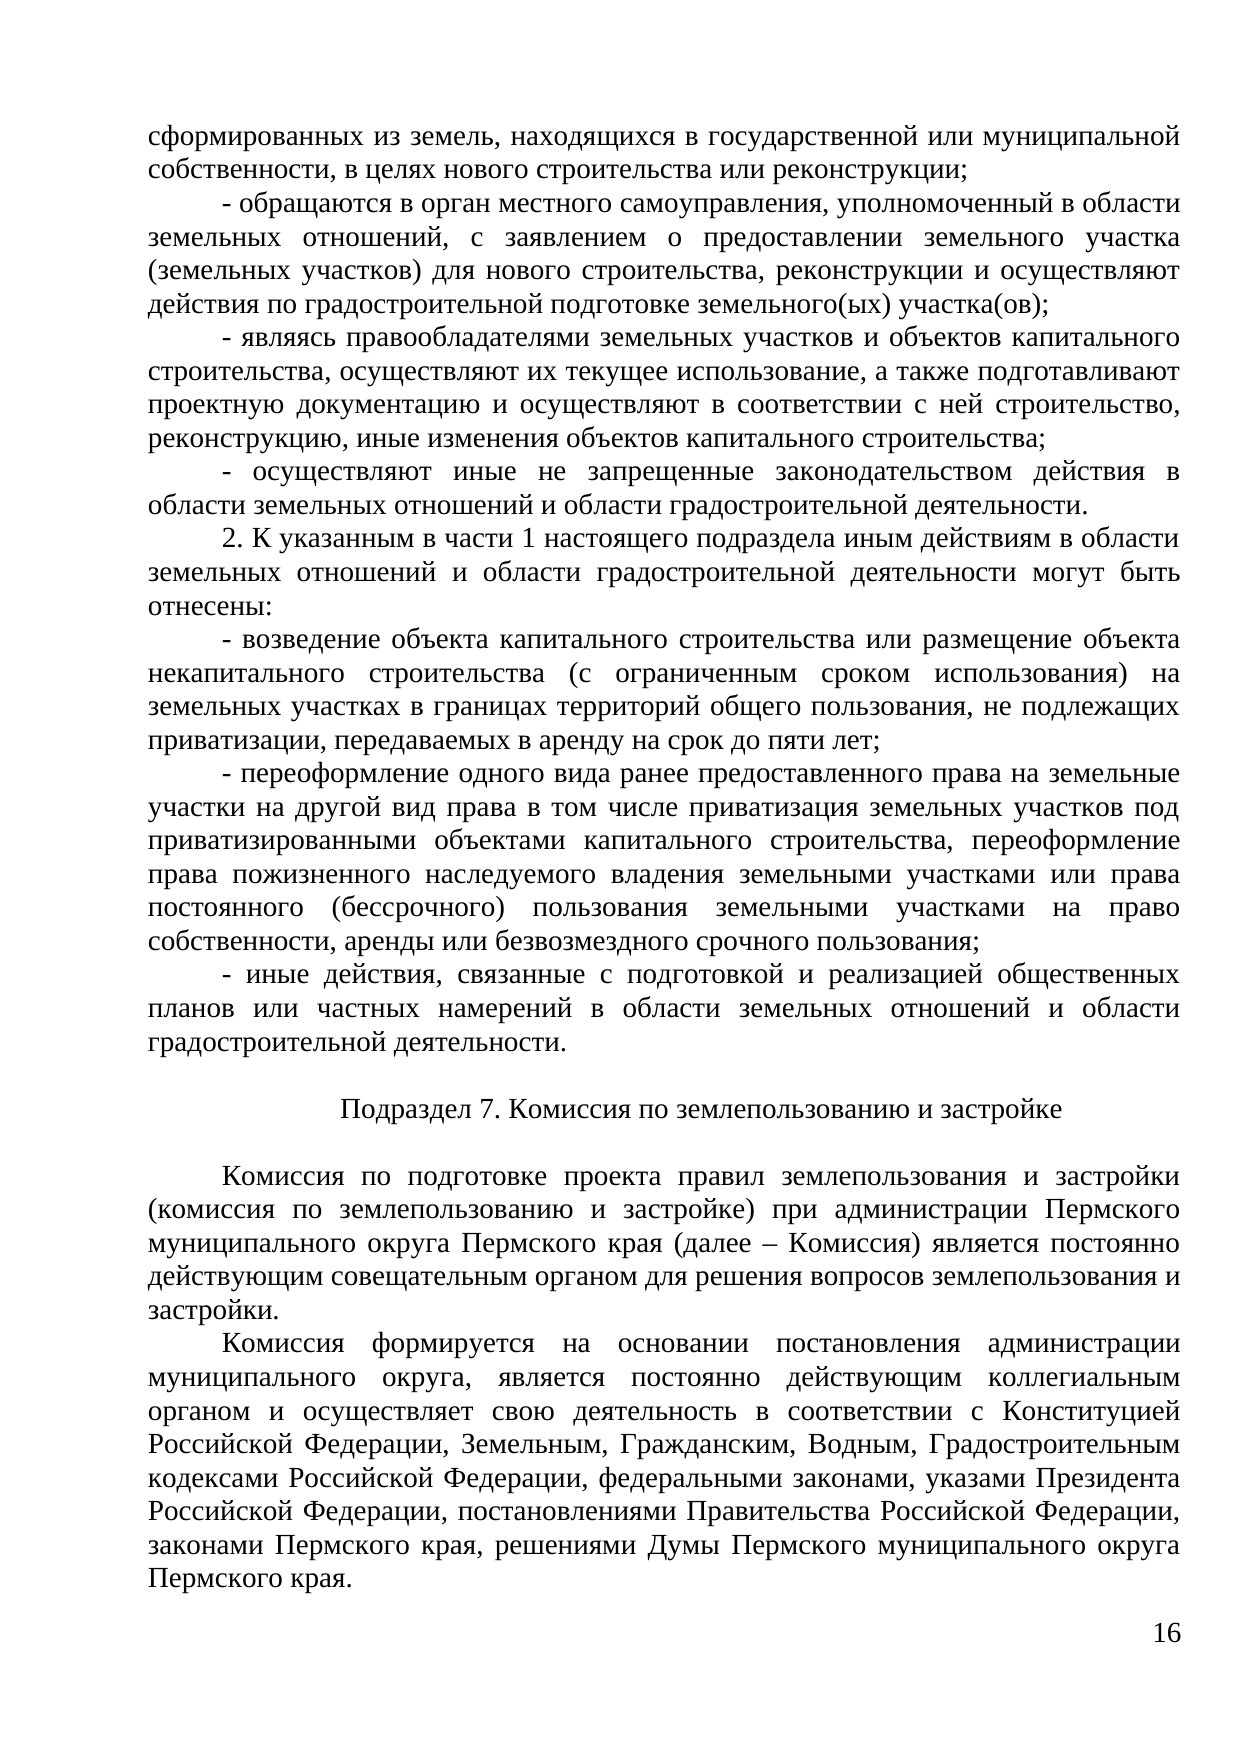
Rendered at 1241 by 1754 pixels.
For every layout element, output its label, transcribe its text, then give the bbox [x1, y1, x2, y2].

text Комиссия формируется на основании постановления администрации муниципального округа, является постоянно действующим коллегиальным органом и осуществляет свою деятельность в соответствии с Конституцией Российской Федерации, Земельным, Гражданским, Водным, Градостроительным кодексами Российской Федерации, федеральными законами, указами Президента Российской Федерации, постановлениями Правительства Российской Федерации, законами Пермского края, решениями Думы Пермского муниципального округа Пермского края. [148, 1326, 1181, 1594]
text - обращаются в орган местного самоуправления, уполномоченный в области земельных отношений, с заявлением о предоставлении земельного участка (земельных участков) для нового строительства, реконструкции и осуществляют действия по градостроительной подготовке земельного(ых) участка(ов); [148, 185, 1181, 319]
text - переоформление одного вида ранее предоставленного права на земельные участки на другой вид права в том числе приватизация земельных участков под приватизированными объектами капитального строительства, переоформление права пожизненного наследуемого владения земельными участками или права постоянного (бессрочного) пользования земельными участками на право собственности, аренды или безвозмездного срочного пользования; [148, 755, 1181, 957]
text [148, 118, 1181, 185]
text 2. К указанным в части 1 настоящего подраздела иным действиям в области земельных отношений и области градостроительной деятельности могут быть отнесены: [148, 521, 1181, 621]
text - возведение объекта капитального строительства или размещение объекта некапитального строительства (с ограниченным сроком использования) на земельных участках в границах территорий общего пользования, не подлежащих приватизации, передаваемых в аренду на срок до пяти лет; [148, 621, 1181, 755]
text Комиссия по подготовке проекта правил землепользования и застройки (комиссия по землепользованию и застройке) при администрации Пермского муниципального округа Пермского края (далее – Комиссия) является постоянно действующим совещательным органом для решения вопросов землепользования и застройки. [148, 1158, 1181, 1326]
text Подраздел 7. Комиссия по землепользованию и застройке [148, 1091, 1181, 1124]
text - являясь правообладателями земельных участков и объектов капитального строительства, осуществляют их текущее использование, а также подготавливают проектную документацию и осуществляют в соответствии с ней строительство, реконструкцию, иные изменения объектов капитального строительства; [148, 319, 1181, 453]
text - осуществляют иные не запрещенные законодательством действия в области земельных отношений и области градостроительной деятельности. [148, 453, 1181, 521]
text - иные действия, связанные с подготовкой и реализацией общественных планов или частных намерений в области земельных отношений и области градостроительной деятельности. [148, 957, 1181, 1057]
